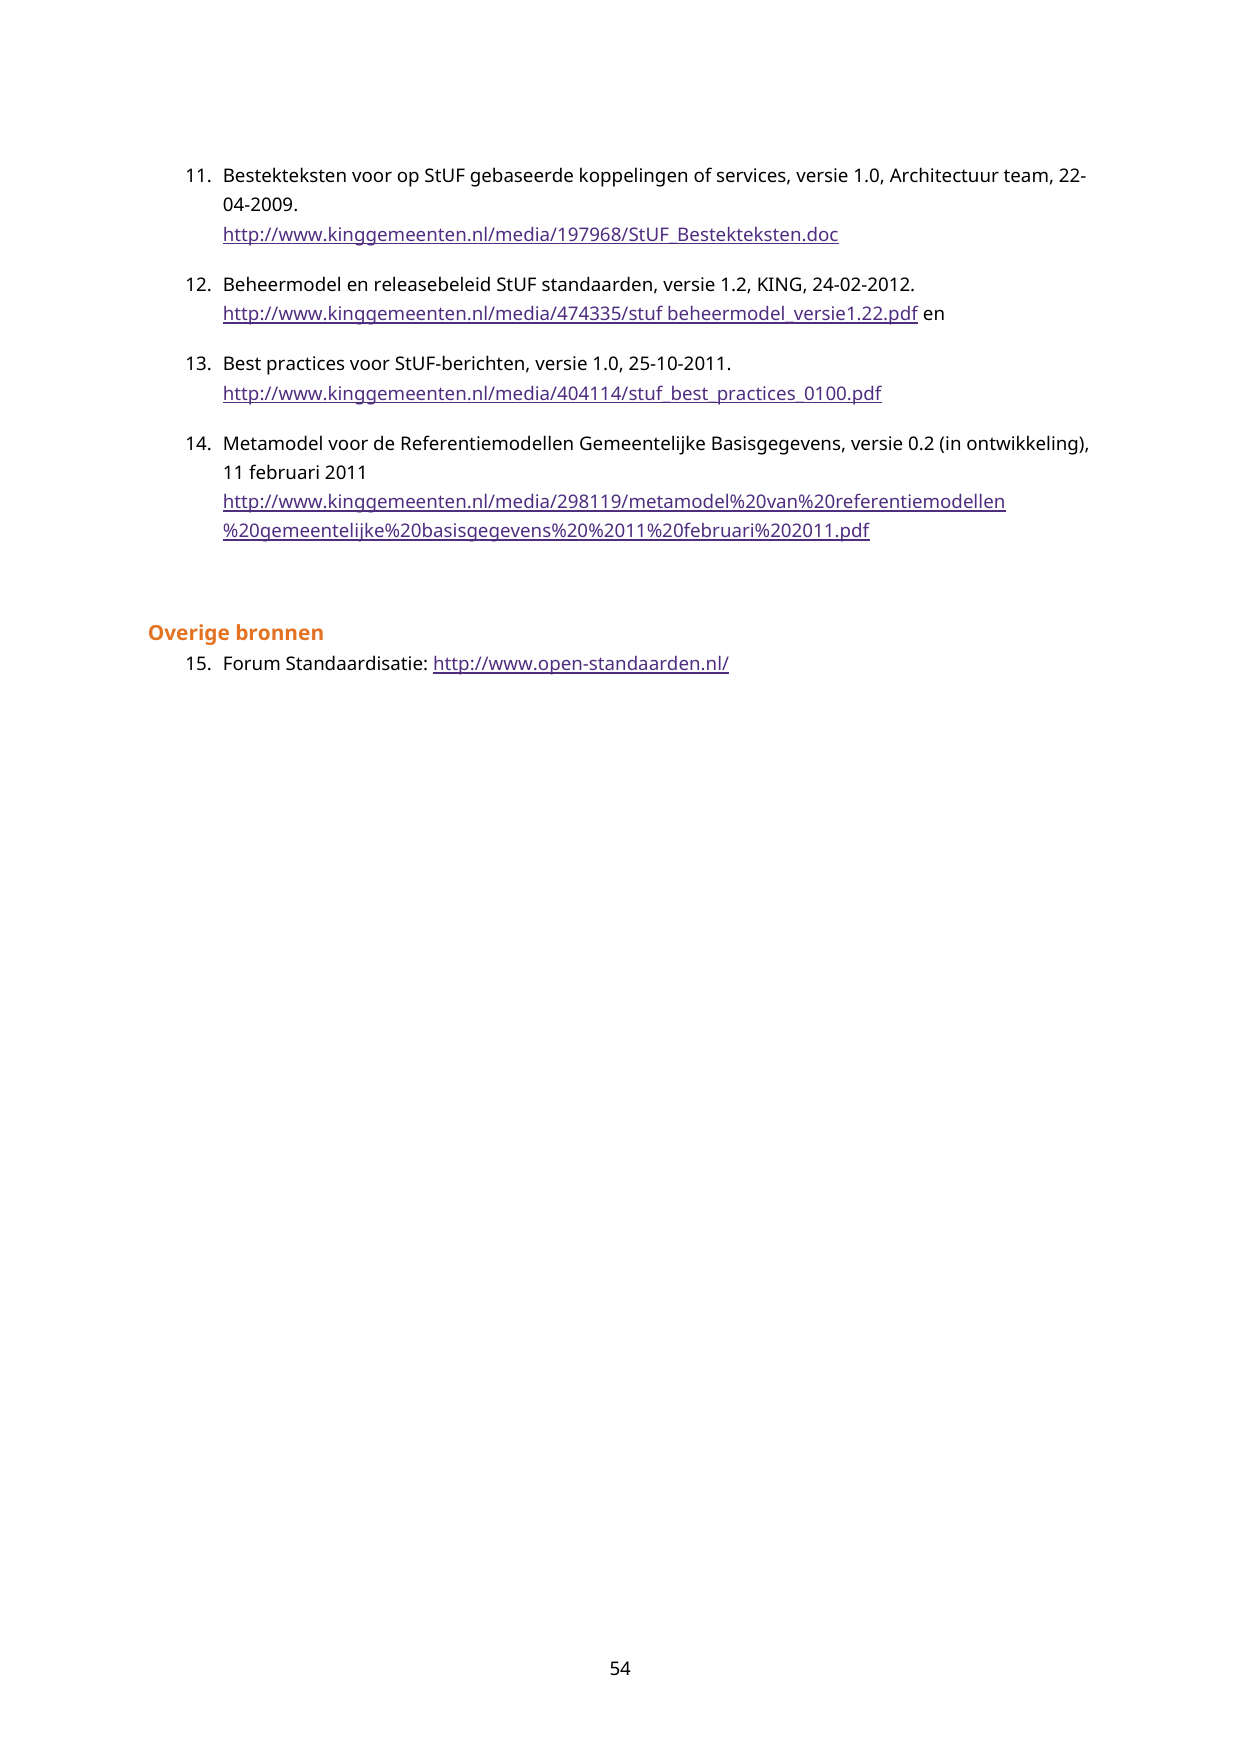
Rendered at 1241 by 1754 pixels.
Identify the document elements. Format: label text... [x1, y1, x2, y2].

list Best practices voor StUF-berichten, versie 1.0, 25-10-2011. http://www.kinggemeenten.nl/media/404114/stuf_best_practices_0100.pdf [185, 351, 1093, 405]
list Bestekteksten voor op StUF gebaseerde koppelingen of services, versie 1.0, Architectuur team, 22-04-2009. http://www.kinggemeenten.nl/media/197968/StUF_Bestekteksten.doc [185, 162, 1093, 247]
list Metamodel voor de Referentiemodellen Gemeentelijke Basisgegevens, versie 0.2 (in ontwikkeling), 11 februari 2011 http://www.kinggemeenten.nl/media/298119/metamodel%20van%20referentiemodellen%20gemeentelijke%20basisgegevens%20%2011%20februari%202011.pdf [185, 430, 1093, 543]
list Forum Standaardisatie: http://www.open-standaarden.nl/ [185, 651, 1093, 676]
list Beheermodel en releasebeleid StUF standaarden, versie 1.2, KING, 24-02-2012. http://www.kinggemeenten.nl/media/474335/stuf beheermodel_versie1.22.pdf en [185, 271, 1093, 326]
text Overige bronnen [148, 618, 1093, 646]
